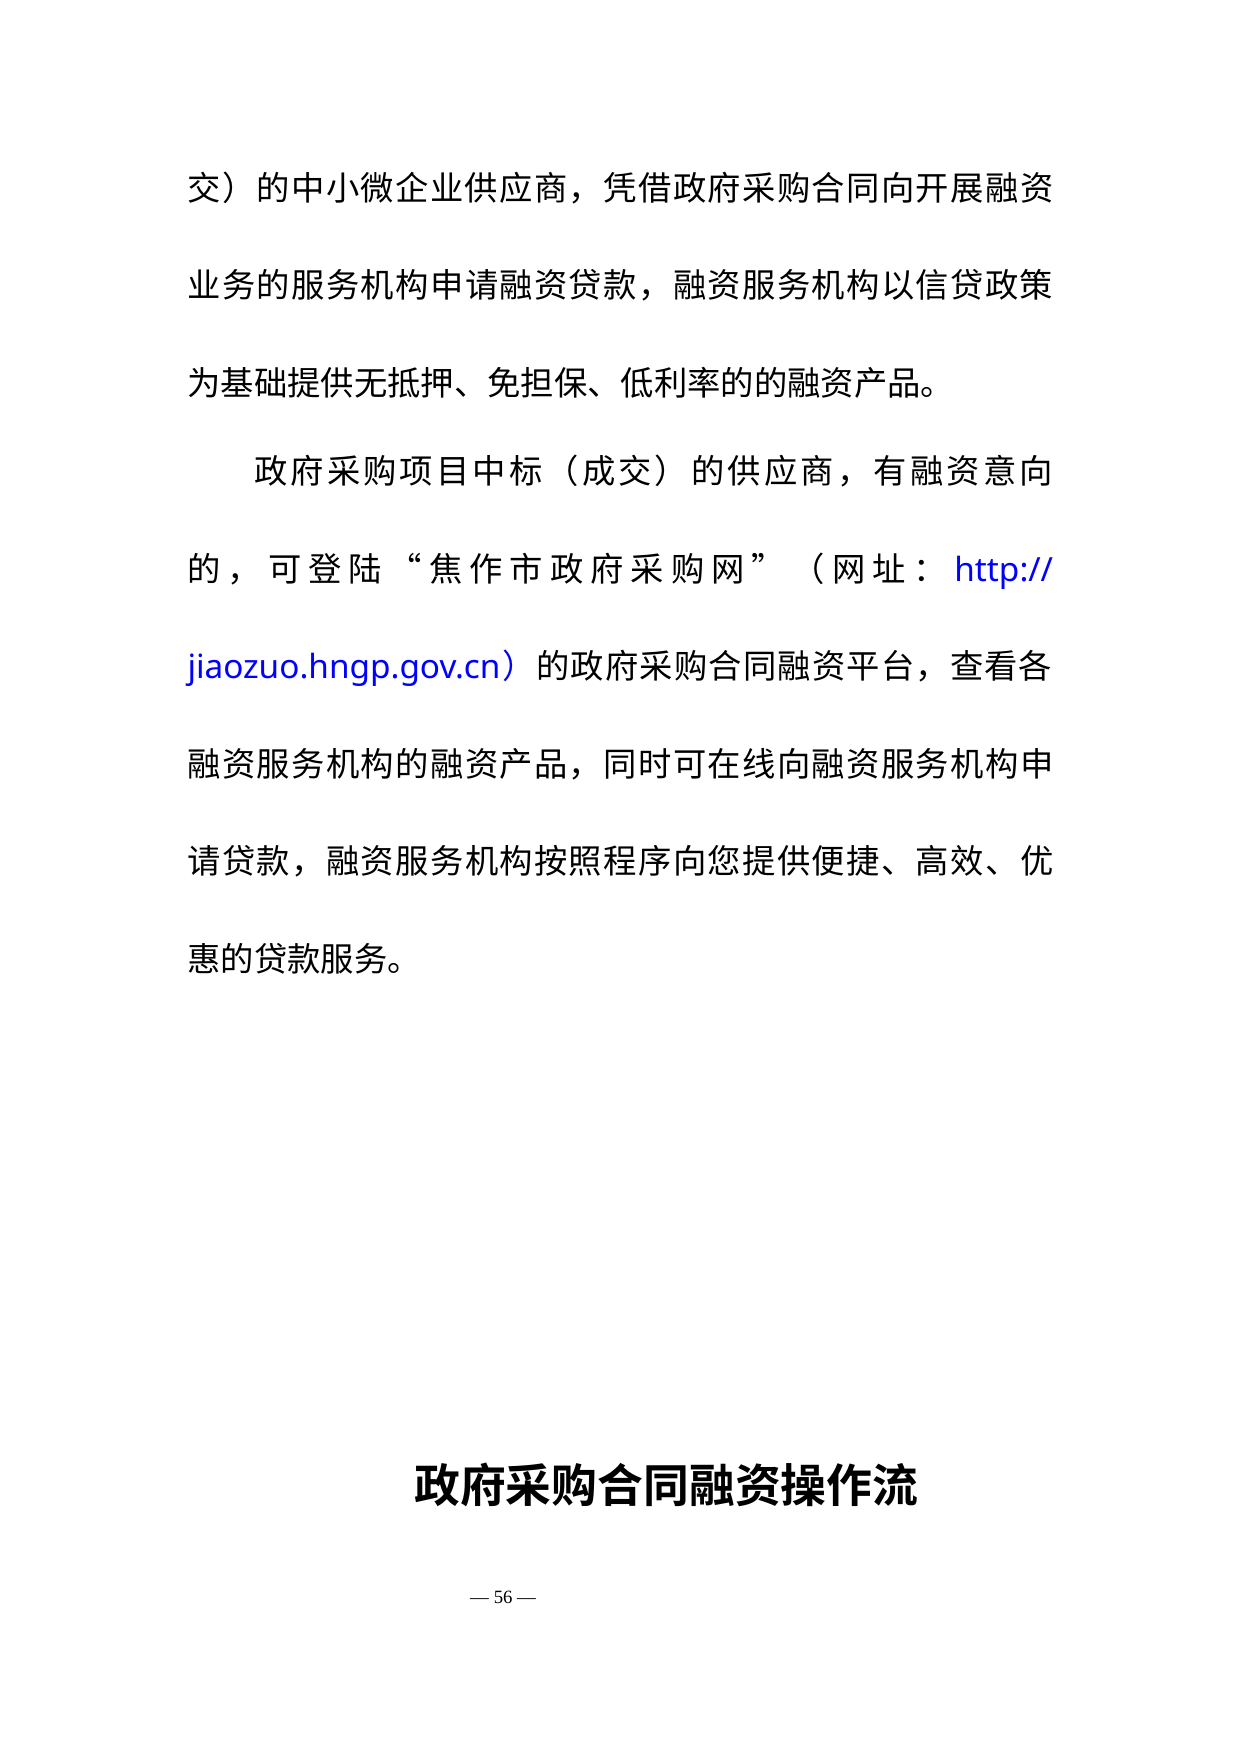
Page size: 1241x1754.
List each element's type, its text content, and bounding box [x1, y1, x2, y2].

text 政府采购合同融资操作流 [187, 1433, 1053, 1531]
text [187, 153, 1053, 413]
text 政府采购项目中标（成交）的供应商，有融资意向的，可登陆“焦作市政府采购网”（网址：http://jiaozuo.hngp.gov.cn）的政府采购合同融资平台，查看各融资服务机构的融资产品，同时可在线向融资服务机构申请贷款，融资服务机构按照程序向您提供便捷、高效、优惠的贷款服务。 [187, 437, 1053, 989]
